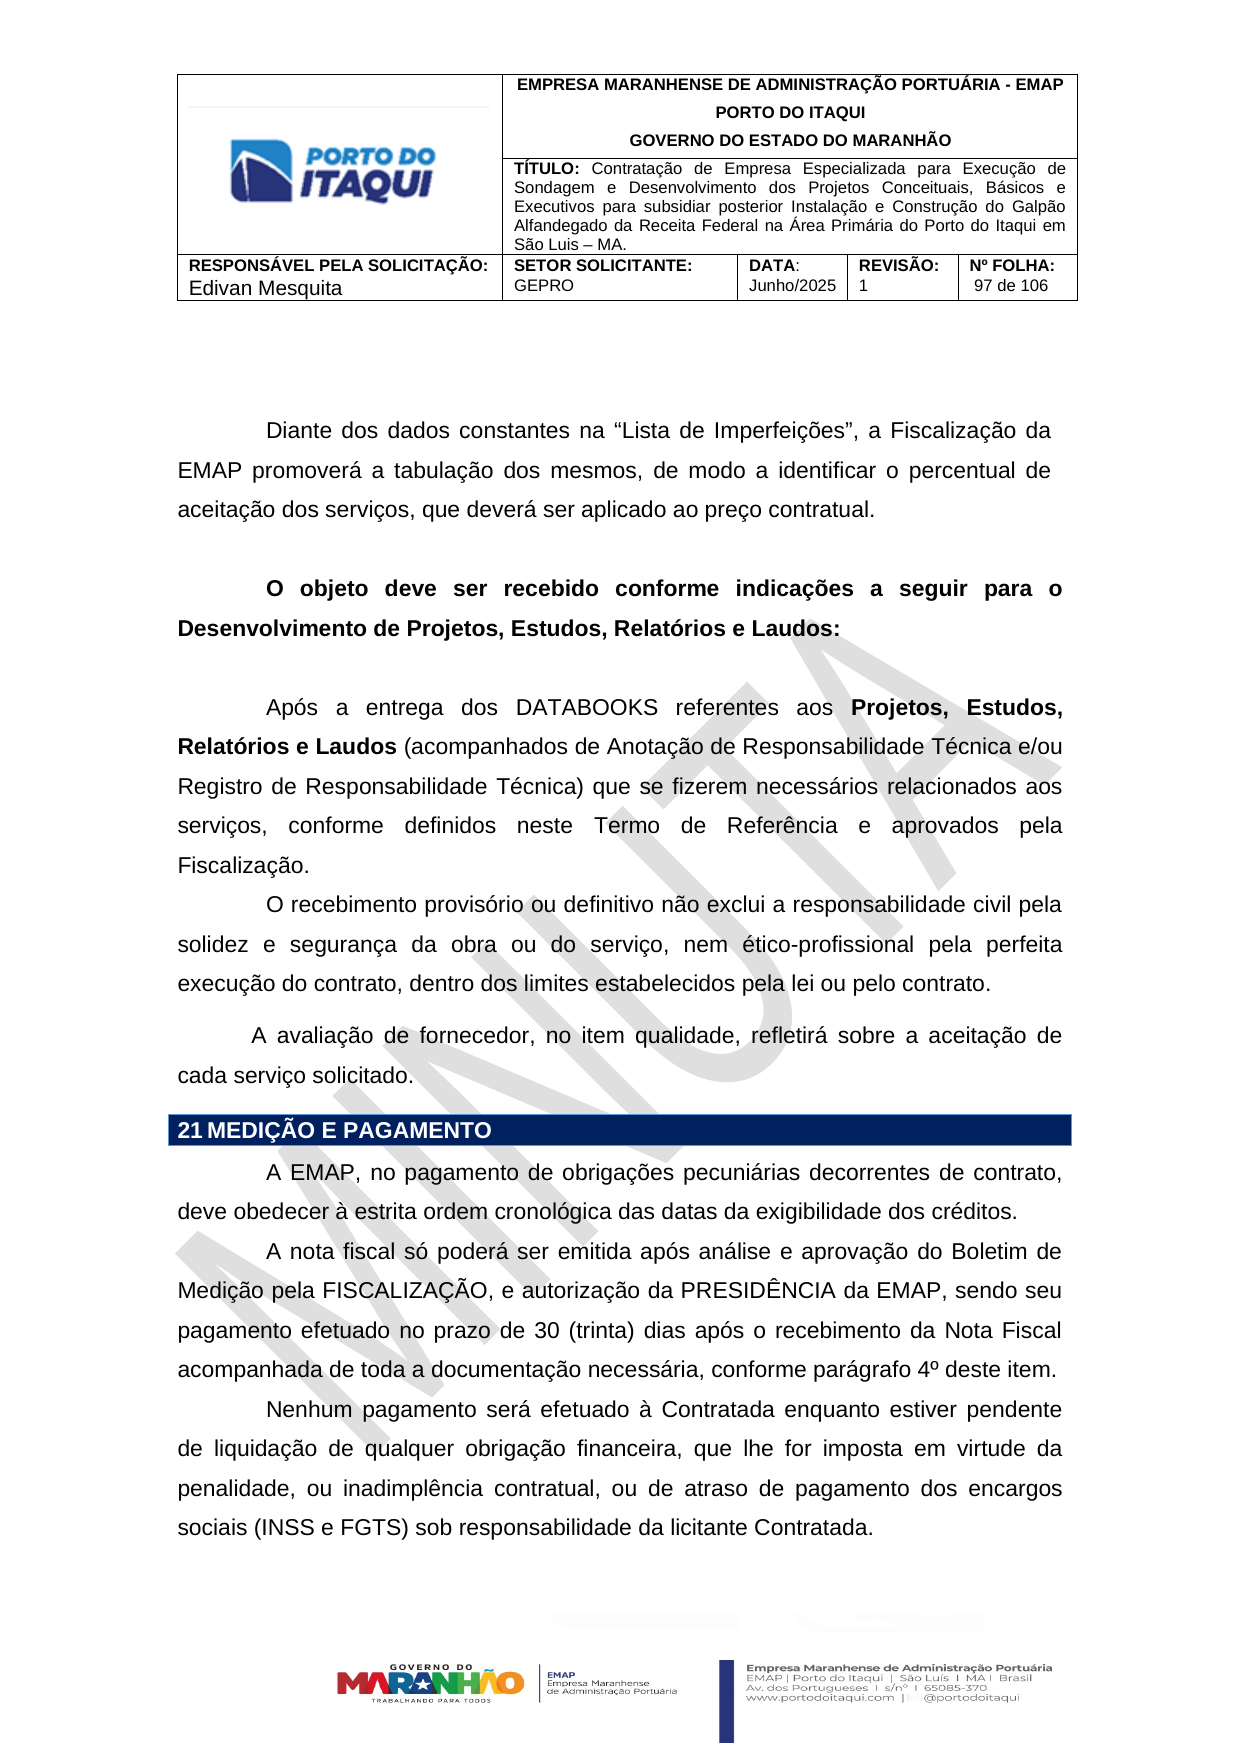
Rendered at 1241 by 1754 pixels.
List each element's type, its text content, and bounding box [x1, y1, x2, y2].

picture [188, 101, 490, 236]
picture [240, 1612, 1160, 1743]
text Diante dos dados constantes na “Lista de Imperfeições”, a Fiscalização da EMAP promoverá a tabulação dos mesmos, de modo a identificar o percentual de aceitação dos serviços, que deverá ser aplicado ao preço contratual. [177, 417, 1052, 523]
text O objeto deve ser recebido conforme indicações a seguir para o Desenvolvimento de Projetos, Estudos, Relatórios e Laudos: [177, 575, 1063, 641]
text Nenhum pagamento será efetuado à Contratada enquanto estiver pendente de liquidação de qualquer obrigação financeira, que lhe for imposta em virtude da penalidade, ou inadimplência contratual, ou de atraso de pagamento dos encargos sociais (INSS e FGTS) sob responsabilidade da licitante Contratada. [177, 1396, 1063, 1540]
subtitle MEDIÇÃO E PAGAMENTO [169, 1115, 1071, 1145]
text A nota fiscal só poderá ser emitida após análise e aprovação do Boletim de Medição pela FISCALIZAÇÃO, e autorização da PRESIDÊNCIA da EMAP, sendo seu pagamento efetuado no prazo de 30 (trinta) dias após o recebimento da Nota Fiscal acompanhada de toda a documentação necessária, conforme parágrafo 4º deste item. [177, 1238, 1063, 1382]
text O recebimento provisório ou definitivo não exclui a responsabilidade civil pela solidez e segurança da obra ou do serviço, nem ético-profissional pela perfeita execução do contrato, dentro dos limites estabelecidos pela lei ou pelo contrato. [177, 891, 1063, 997]
list A avaliação de fornecedor, no item qualidade, refletirá sobre a aceitação de cada serviço solicitado. [177, 1022, 1063, 1088]
text A EMAP, no pagamento de obrigações pecuniárias decorrentes de contrato, deve obedecer à estrita ordem cronológica das datas da exigibilidade dos créditos. [177, 1159, 1063, 1224]
text Após a entrega dos DATABOOKS referentes aos Projetos, Estudos, Relatórios e Laudos (acompanhados de Anotação de Responsabilidade Técnica e/ou Registro de Responsabilidade Técnica) que se fizerem necessários relacionados aos serviços, conforme definidos neste Termo de Referência e aprovados pela Fiscalização. [177, 694, 1063, 878]
